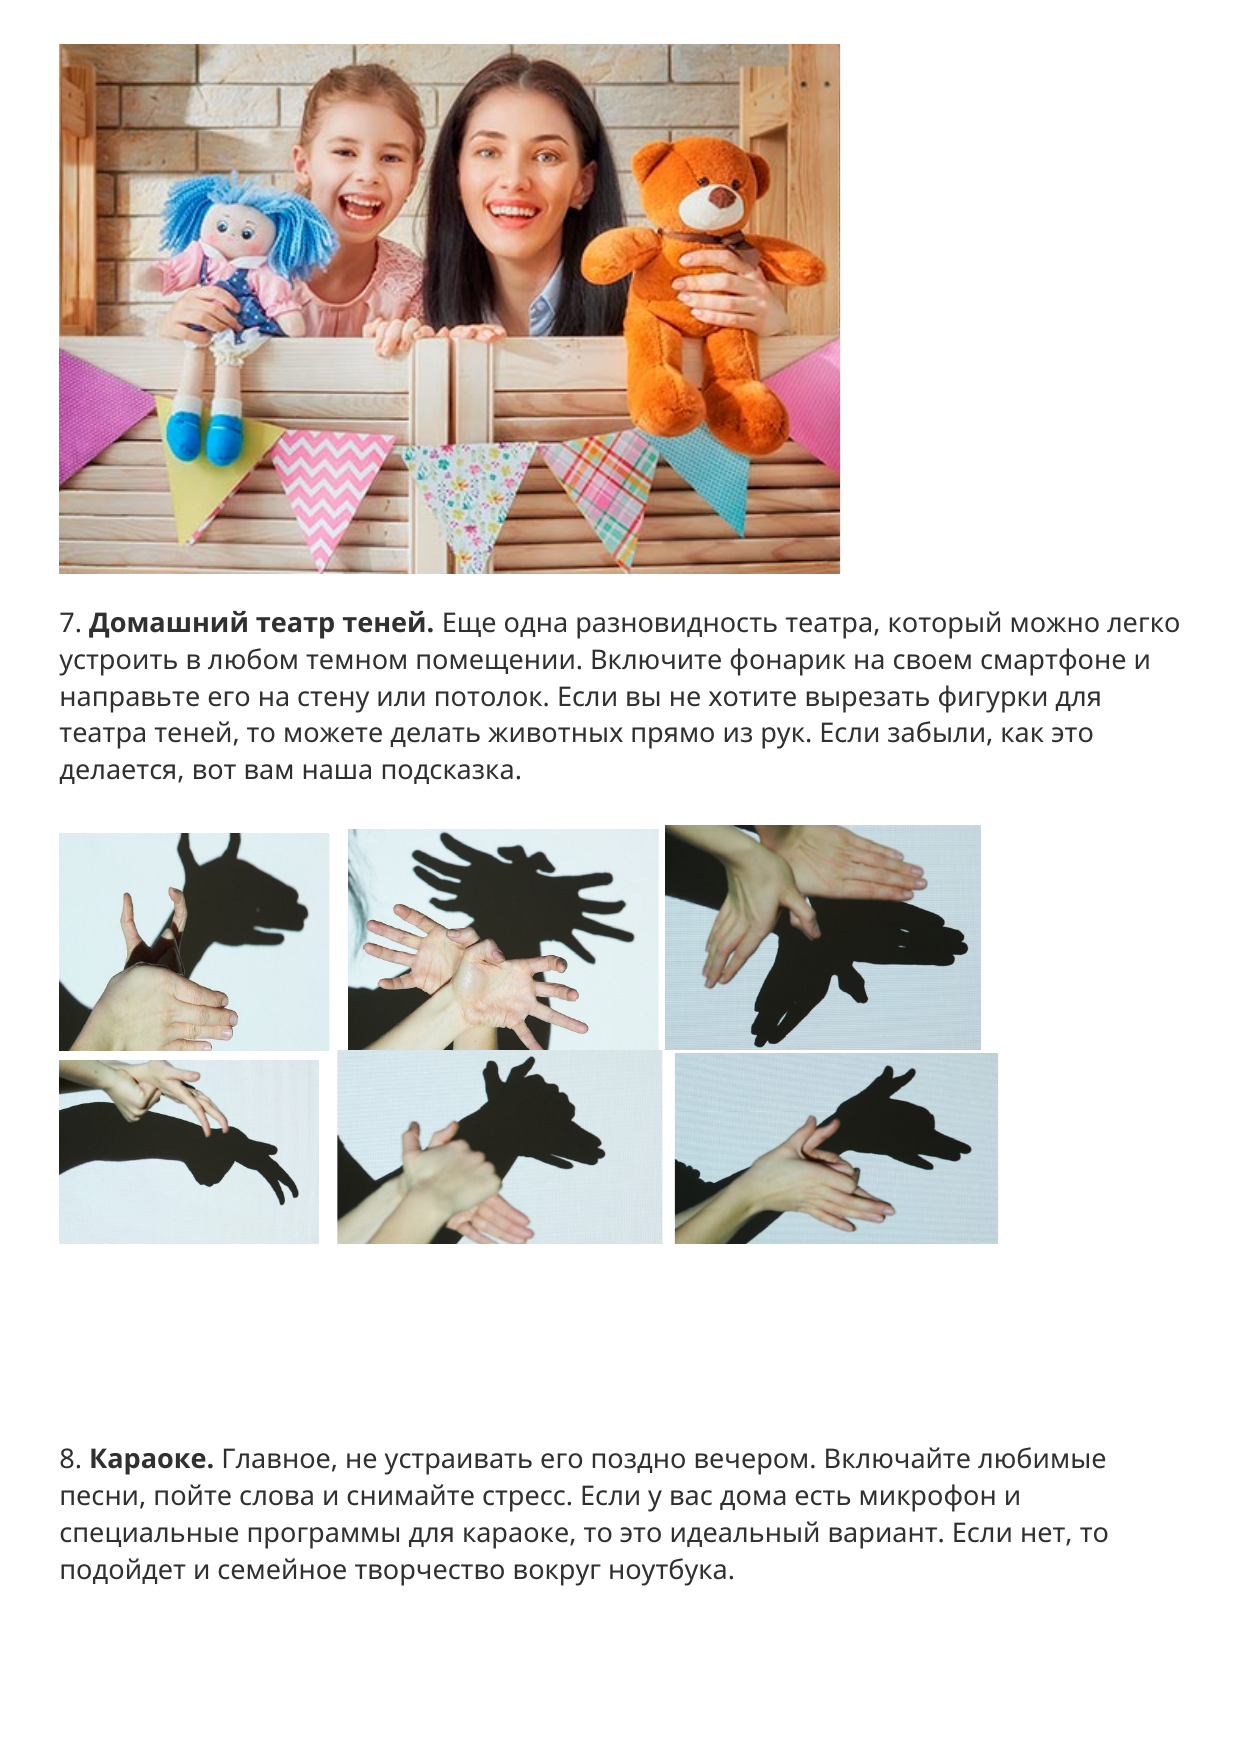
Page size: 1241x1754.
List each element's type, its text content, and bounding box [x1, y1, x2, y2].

picture [337, 829, 663, 1244]
picture [59, 44, 841, 574]
text 8. Караоке. Главное, не устраивать его поздно вечером. Включайте любимые песни, пойте слова и снимайте стресс. Если у вас дома есть микрофон и специальные программы для караоке, то это идеальный вариант. Если нет, то подойдет и семейное творчество вокруг ноутбука. [59, 1440, 1181, 1587]
text 7. Домашний театр теней. Еще одна разновидность театра, который можно легко устроить в любом темном помещении. Включите фонарик на своем смартфоне и направьте его на стену или потолок. Если вы не хотите вырезать фигурки для театра теней, то можете делать животных прямо из рук. Если забыли, как это делается, вот вам наша подсказка. [59, 603, 1181, 788]
picture [59, 833, 330, 1051]
picture [59, 1060, 319, 1244]
picture [674, 1053, 999, 1244]
picture [665, 825, 981, 1050]
